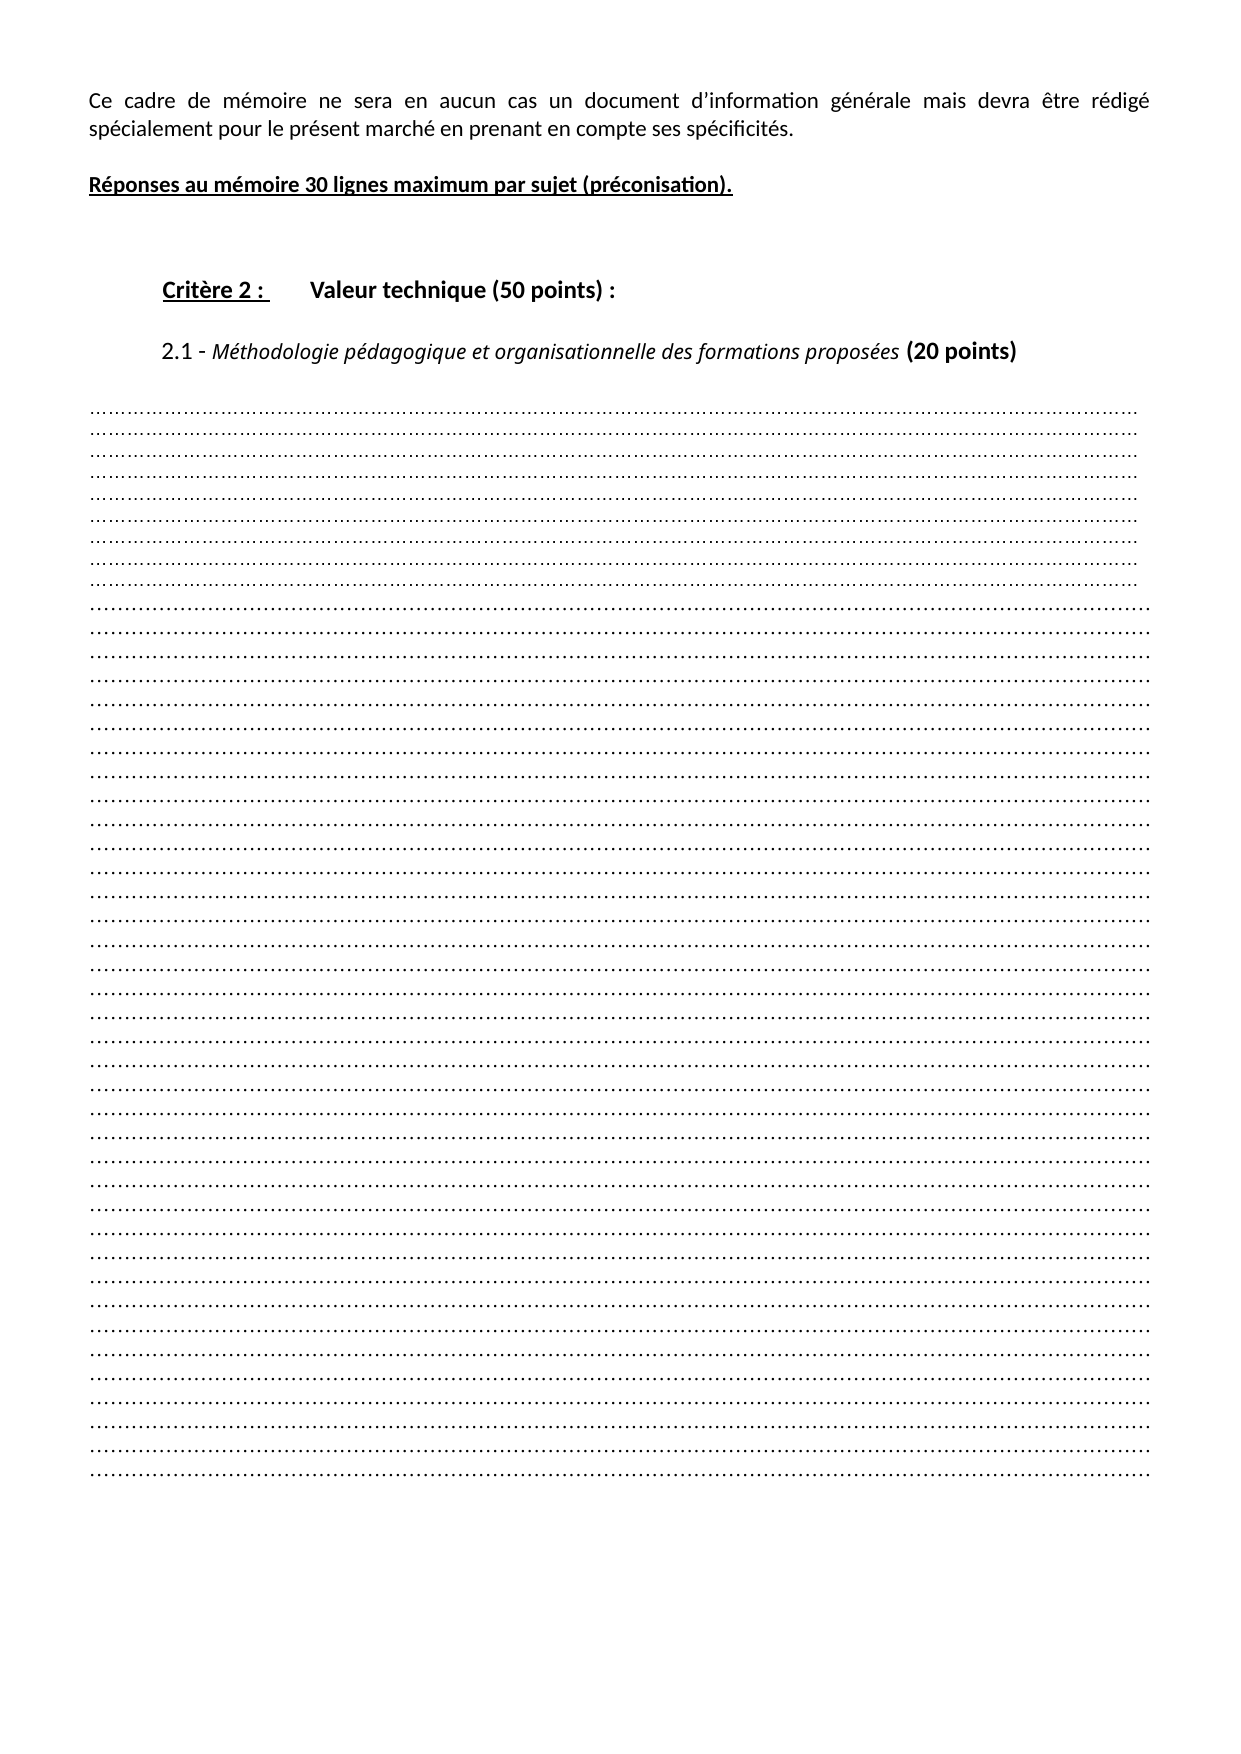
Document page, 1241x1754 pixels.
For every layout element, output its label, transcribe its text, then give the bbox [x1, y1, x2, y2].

text Critère 2 : Valeur technique (50 points) : [162, 274, 1152, 305]
text Ce cadre de mémoire ne sera en aucun cas un document d’information générale mais devra être rédigé spécialement pour le présent marché en prenant en compte ses spécificités. [89, 86, 1152, 142]
text ……………………………………………………………………………………………………………………………………………………………………………………………………………………………………………………………………………………………………………………………………………………………………………………………………………………………………………………………………………………………………………………………………………………………………………………………………………………………………………………………………………………………………………………………………………………………………………………………………………………………………………………………………………………………………………………………………………………………………………………………………………………………………………………………………………………………………………………………………………………………………………………………………………………………………………………………………………………………………………………………………………………………………………………………………………… [89, 1240, 1152, 1481]
text ……………………………………………………………………………………………………………………………………………………………………………………………………………………………………………………………………………………………………………………………………………………………………………………………………………………………………………………………………………………………………………………………………………………………………………………………………………………………………………………………………………………………………………………………………………………………………………………………………………………………………………………………………………………………………………………………………………………………………………………………………………………………………………………………………………………………………………………………………………………………………………………………………………………………………………………………………………………………………………………………………………………………………………………………… [89, 397, 1152, 591]
text Réponses au mémoire 30 lignes maximum par sujet (préconisation). [89, 170, 1152, 198]
text 2.1 - Méthodologie pédagogique et organisationnelle des formations proposées (20 points) [161, 336, 1138, 366]
